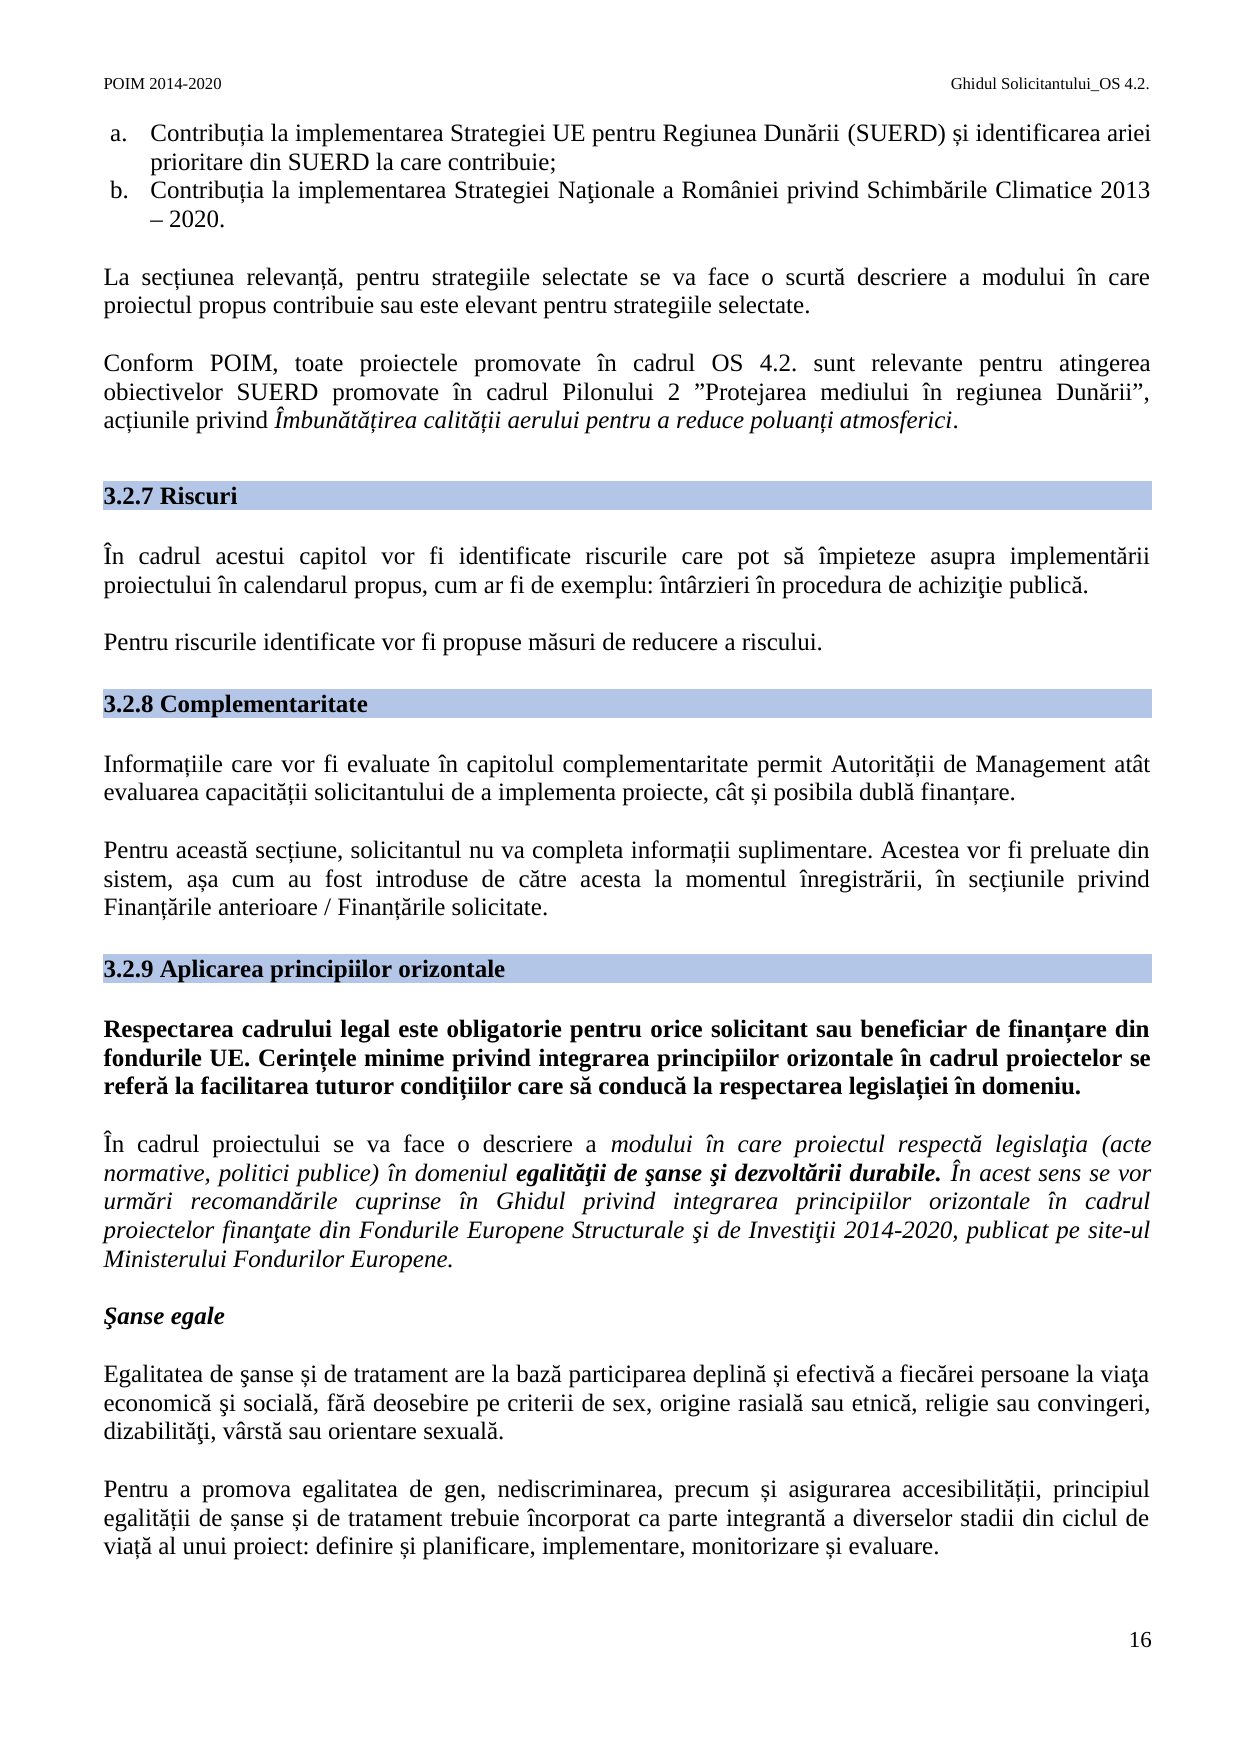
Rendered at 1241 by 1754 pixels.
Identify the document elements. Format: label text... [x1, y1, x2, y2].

text Şanse egale [103, 1301, 1152, 1330]
text În cadrul proiectului se va face o descriere a modului în care proiectul respectă legislaţia (acte normative, politici publice) în domeniul egalităţii de şanse şi dezvoltării durabile. În acest sens se vor urmări recomandările cuprinse în Ghidul privind integrarea principiilor orizontale în cadrul proiectelor finanţate din Fondurile Europene Structurale şi de Investiţii 2014-2020, publicat pe site-ul Ministerului Fondurilor Europene. [103, 1129, 1152, 1273]
subtitle 3.2.9 Aplicarea principiilor orizontale [103, 954, 1152, 983]
subtitle 3.2.7 Riscuri [103, 481, 1152, 510]
subtitle 3.2.8 Complementaritate [103, 689, 1152, 718]
text Pentru a promova egalitatea de gen, nediscriminarea, precum și asigurarea accesibilității, principiul egalității de șanse și de tratament trebuie încorporat ca parte integrantă a diverselor stadii din ciclul de viață al unui proiect: definire și planificare, implementare, monitorizare și evaluare. [103, 1474, 1152, 1560]
text Pentru riscurile identificate vor fi propuse măsuri de reducere a riscului. [103, 627, 1152, 656]
list Contribuția la implementarea Strategiei UE pentru Regiunea Dunării (SUERD) și identificarea ariei prioritare din SUERD la care contribuie; [110, 118, 1152, 176]
text Egalitatea de şanse și de tratament are la bază participarea deplină și efectivă a fiecărei persoane la viaţa economică şi socială, fără deosebire pe criterii de sex, origine rasială sau etnică, religie sau convingeri, dizabilităţi, vârstă sau orientare sexuală. [103, 1359, 1152, 1445]
text În cadrul acestui capitol vor fi identificate riscurile care pot să împieteze asupra implementării proiectului în calendarul propus, cum ar fi de exemplu: întârzieri în procedura de achiziţie publică. [103, 541, 1152, 598]
list Contribuția la implementarea Strategiei Naţionale a României privind Schimbările Climatice 2013 – 2020. [110, 176, 1152, 233]
text Conform POIM, toate proiectele promovate în cadrul OS 4.2. sunt relevante pentru atingerea obiectivelor SUERD promovate în cadrul Pilonului 2 ”Protejarea mediului în regiunea Dunării”, acțiunile privind Îmbunătățirea calității aerului pentru a reduce poluanți atmosferici. [103, 348, 1152, 434]
text Respectarea cadrului legal este obligatorie pentru orice solicitant sau beneficiar de finanțare din fondurile UE. Cerințele minime privind integrarea principiilor orizontale în cadrul proiectelor se referă la facilitarea tuturor condițiilor care să conducă la respectarea legislației în domeniu. [103, 1014, 1152, 1100]
text Pentru această secțiune, solicitantul nu va completa informații suplimentare. Acestea vor fi preluate din sistem, așa cum au fost introduse de către acesta la momentul înregistrării, în secțiunile privind Finanțările anterioare / Finanțările solicitate. [103, 835, 1152, 921]
text La secțiunea relevanță, pentru strategiile selectate se va face o scurtă descriere a modului în care proiectul propus contribuie sau este elevant pentru strategiile selectate. [103, 262, 1152, 319]
text Informațiile care vor fi evaluate în capitolul complementaritate permit Autorității de Management atât evaluarea capacității solicitantului de a implementa proiecte, cât și posibila dublă finanțare. [103, 749, 1152, 806]
